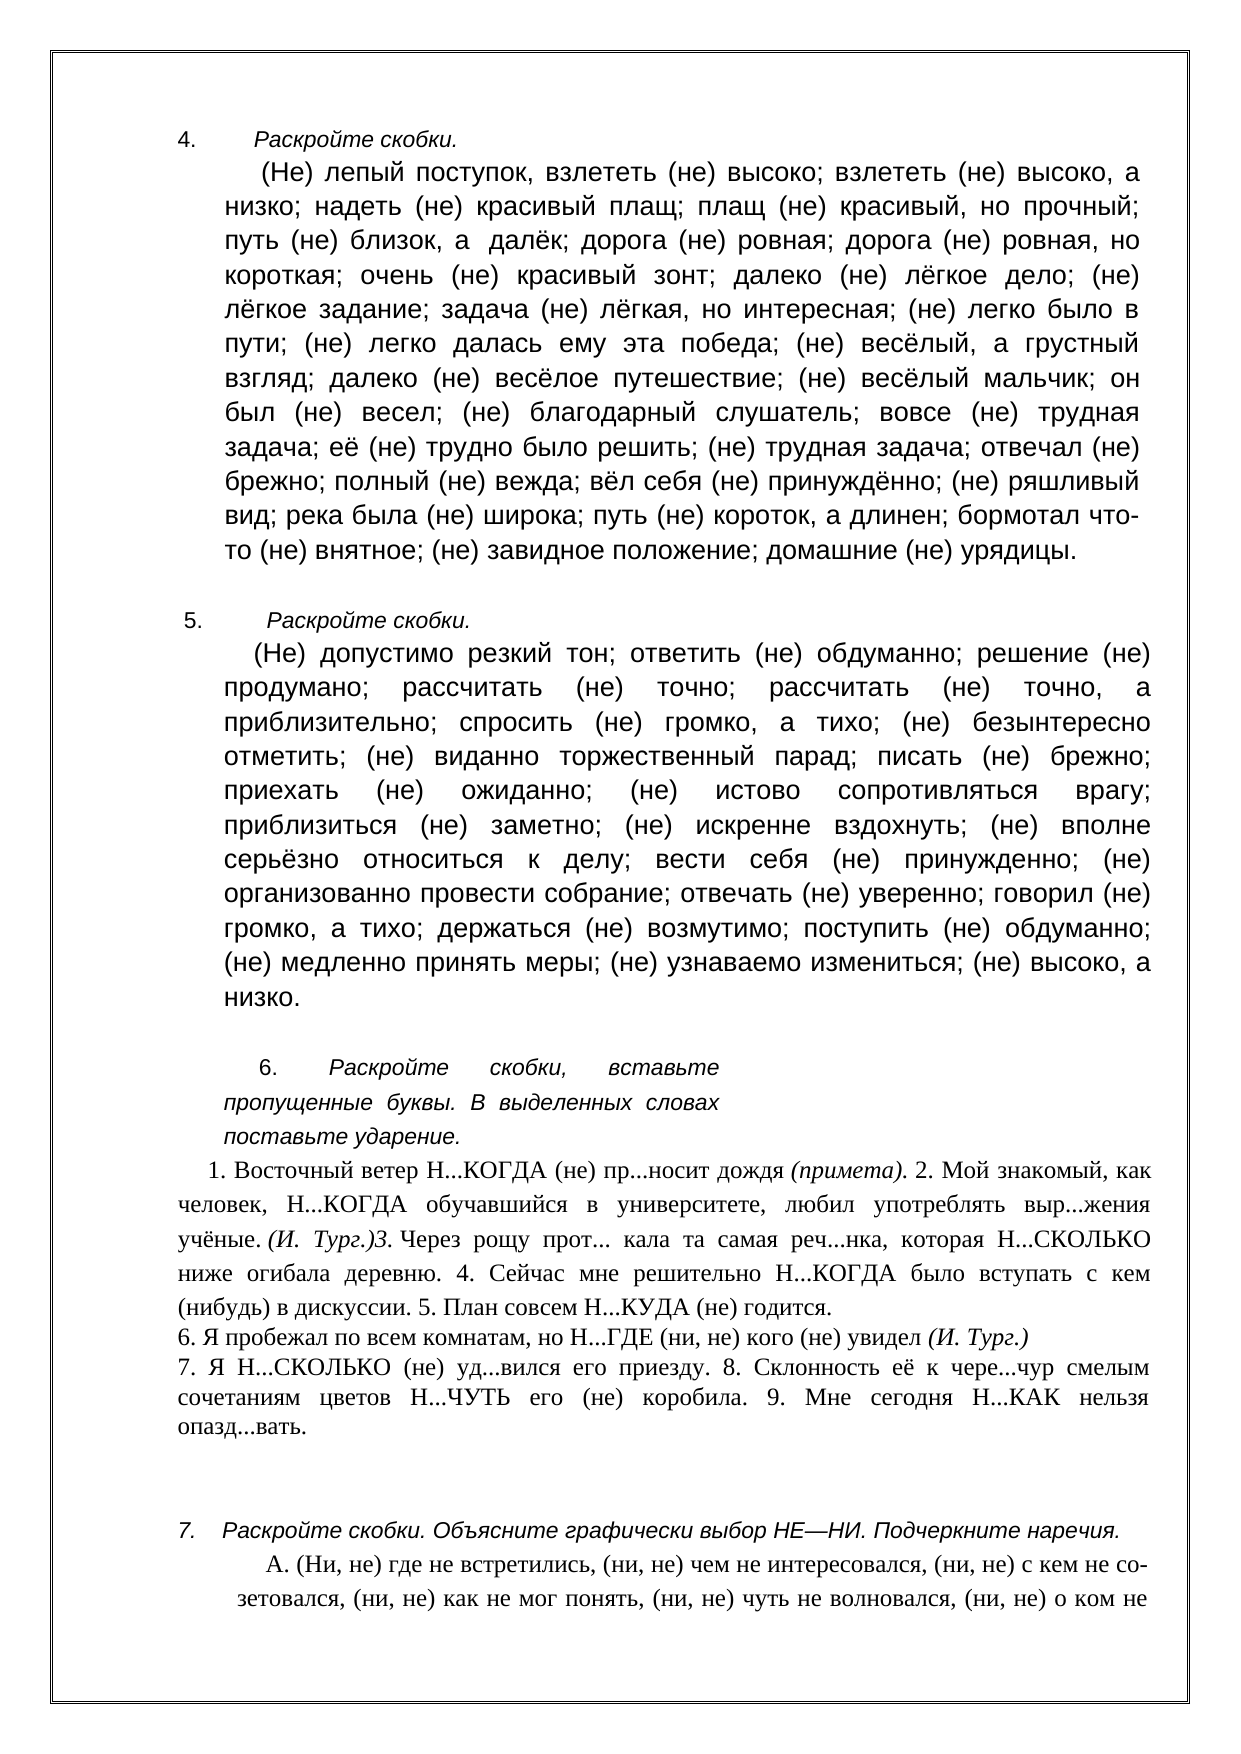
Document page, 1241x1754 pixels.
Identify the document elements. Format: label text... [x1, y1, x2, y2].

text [237, 1543, 1149, 1612]
text 5. Раскройте скобки. [177, 599, 1152, 634]
text (Не) лепый поступок, взлететь (не) высоко; взлететь (не) высоко, а низко; надеть (не) красивый плащ; плащ (не) красивый, но прочный; путь (не) близок, а далёк; дорога (не) ровная; дорога (не) ровная, но короткая; очень (не) красивый зонт; далеко (не) лёгкое дело; (не) лёгкое задание; задача (не) лёгкая, но интересная; (не) легко было в пути; (не) легко далась ему эта победа; (не) весёлый, а грустный взгляд; далеко (не) весёлое путешествие; (не) весёлый мальчик; он был (не) весел; (не) благодарный слушатель; вовсе (не) трудная задача; её (не) трудно было решить; (не) трудная задача; отвечал (не) брежно; полный (не) вежда; вёл себя (не) принуждённо; (не) ряшливый вид; река была (не) широка; путь (не) короток, а длинен; бормотал что-то (не) внятное; (не) завидное положение; домашние (не) урядицы. [224, 152, 1141, 565]
text 1. Восточный ветер Н...КОГДА (не) пр...носит дождя (примета). 2. Мой знакомый, как человек, Н...КОГДА обучавшийся в университете, любил употреблять выр...жения учёные. (И. Тург.)3. Через рощу прот... кала та самая реч...нка, которая Н...СКОЛЬКО ниже огибала деревню. 4. Сейчас мне решительно Н...КОГДА было вступать с кем (нибудь) в дискуссии. 5. План совсем Н...КУДА (не) годится. [178, 1149, 1152, 1321]
text 7. Раскройте скобки. Объясните графически выбор НЕ—НИ. Подчеркните наречия. [177, 1509, 1152, 1543]
text 6. Раскройте скобки, вставьте пропущенные буквы. В выделенных словах поставьте ударение. [177, 1046, 719, 1149]
text (Не) допустимо резкий тон; ответить (не) обдуманно; решение (не) продумано; рассчитать (не) точно; рассчитать (не) точно, а приблизительно; спросить (не) громко, а тихо; (не) безынтересно отметить; (не) виданно торжественный парад; писать (не) брежно; приехать (не) ожиданно; (не) истово сопротивляться врагу; приблизиться (не) заметно; (не) искренне вздохнуть; (не) вполне серьёзно относиться к делу; вести себя (не) принужденно; (не) организованно провести собрание; отвечать (не) уверенно; говорил (не) громко, а тихо; держаться (не) возмутимо; поступить (не) обдуманно; (не) медленно принять меры; (не) узнаваемо измениться; (не) высоко, а низко. [224, 634, 1152, 1012]
text 4. Раскройте скобки. [177, 118, 1152, 152]
text 7. Я Н...СКОЛЬКО (не) уд...вился его приезду. 8. Склонность её к чере...чур смелым сочетаниям цветов Н...ЧУТЬ его (не) коробила. 9. Мне сегодня Н...КАК нельзя опазд...вать. [177, 1351, 1150, 1440]
text 6. Я пробежал по всем комнатам, но Н...ГДЕ (ни, не) кого (не) увидел (И. Тург.) [177, 1321, 1152, 1351]
